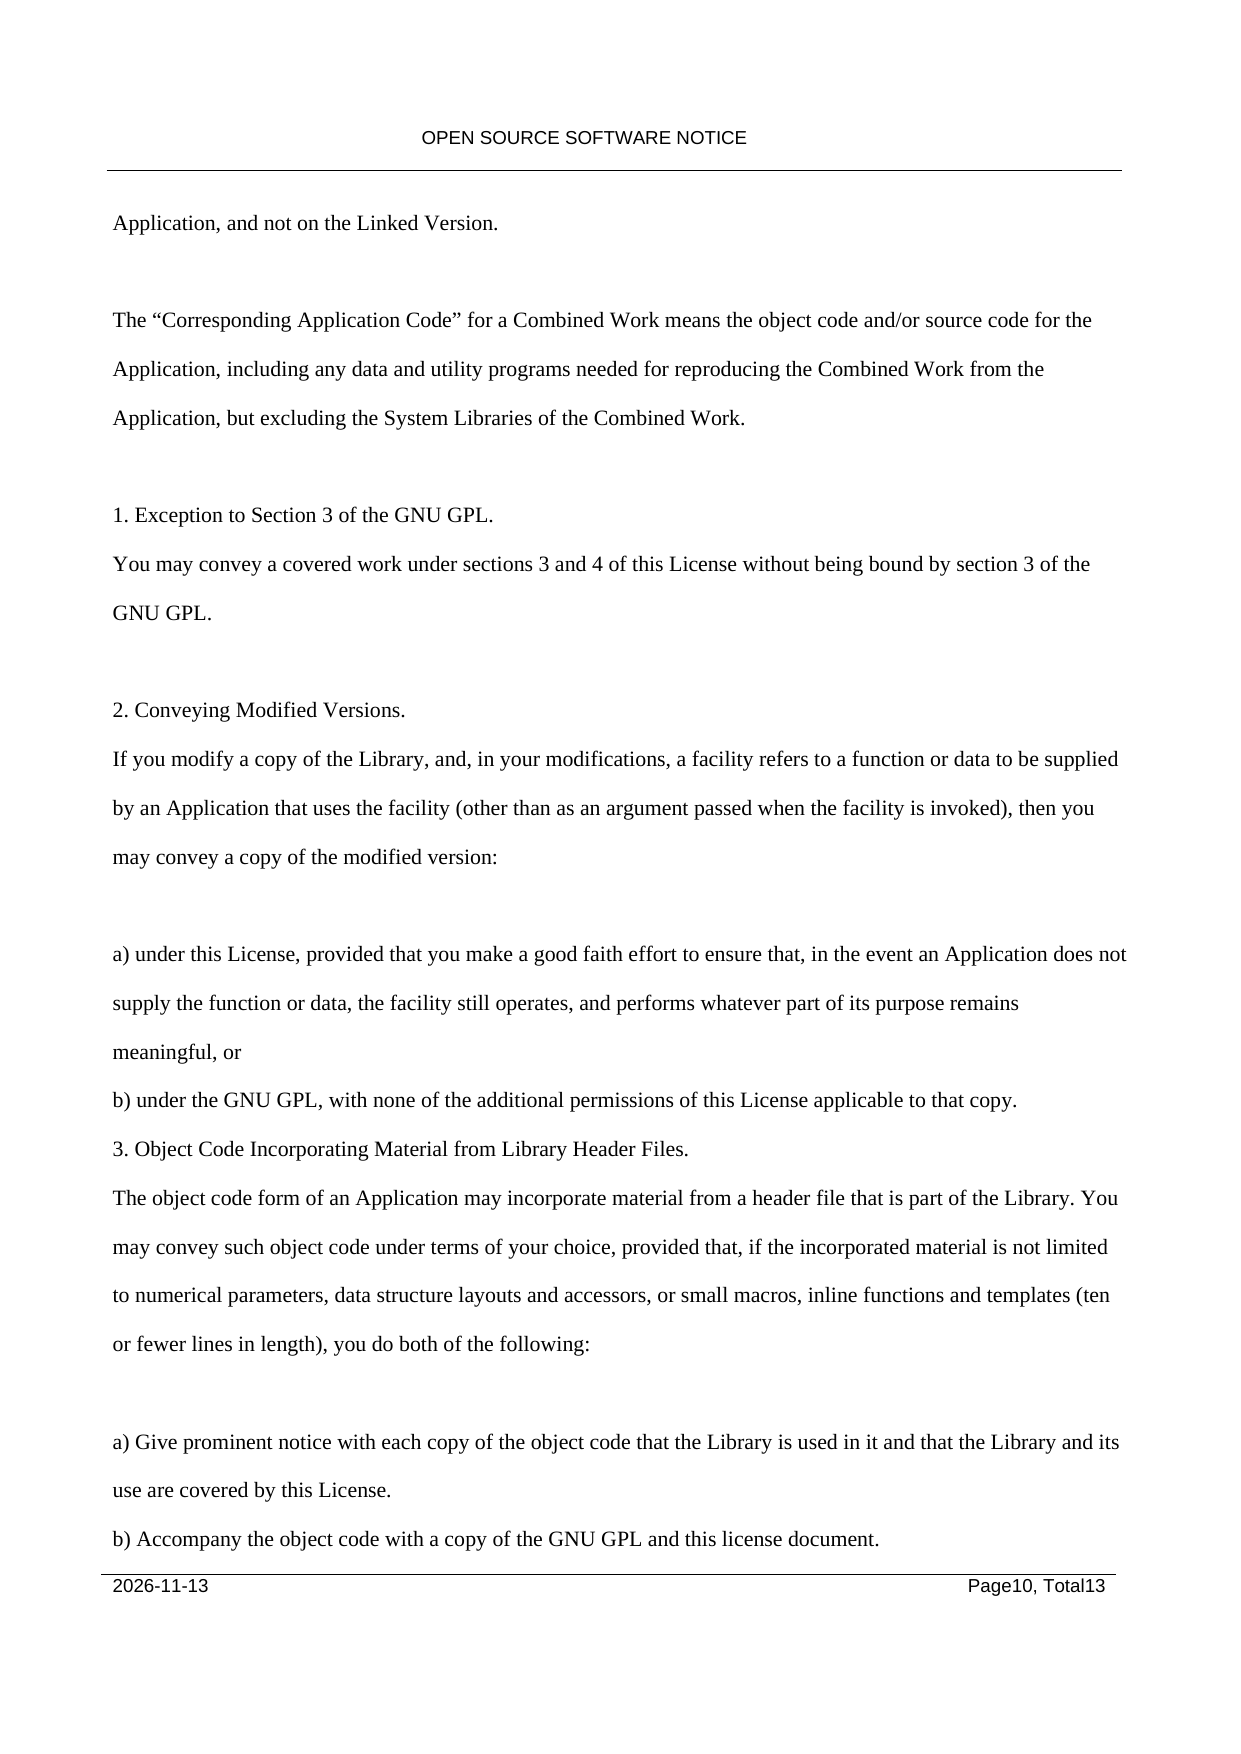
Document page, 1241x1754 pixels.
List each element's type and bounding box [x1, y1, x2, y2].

text [112, 206, 1128, 1555]
